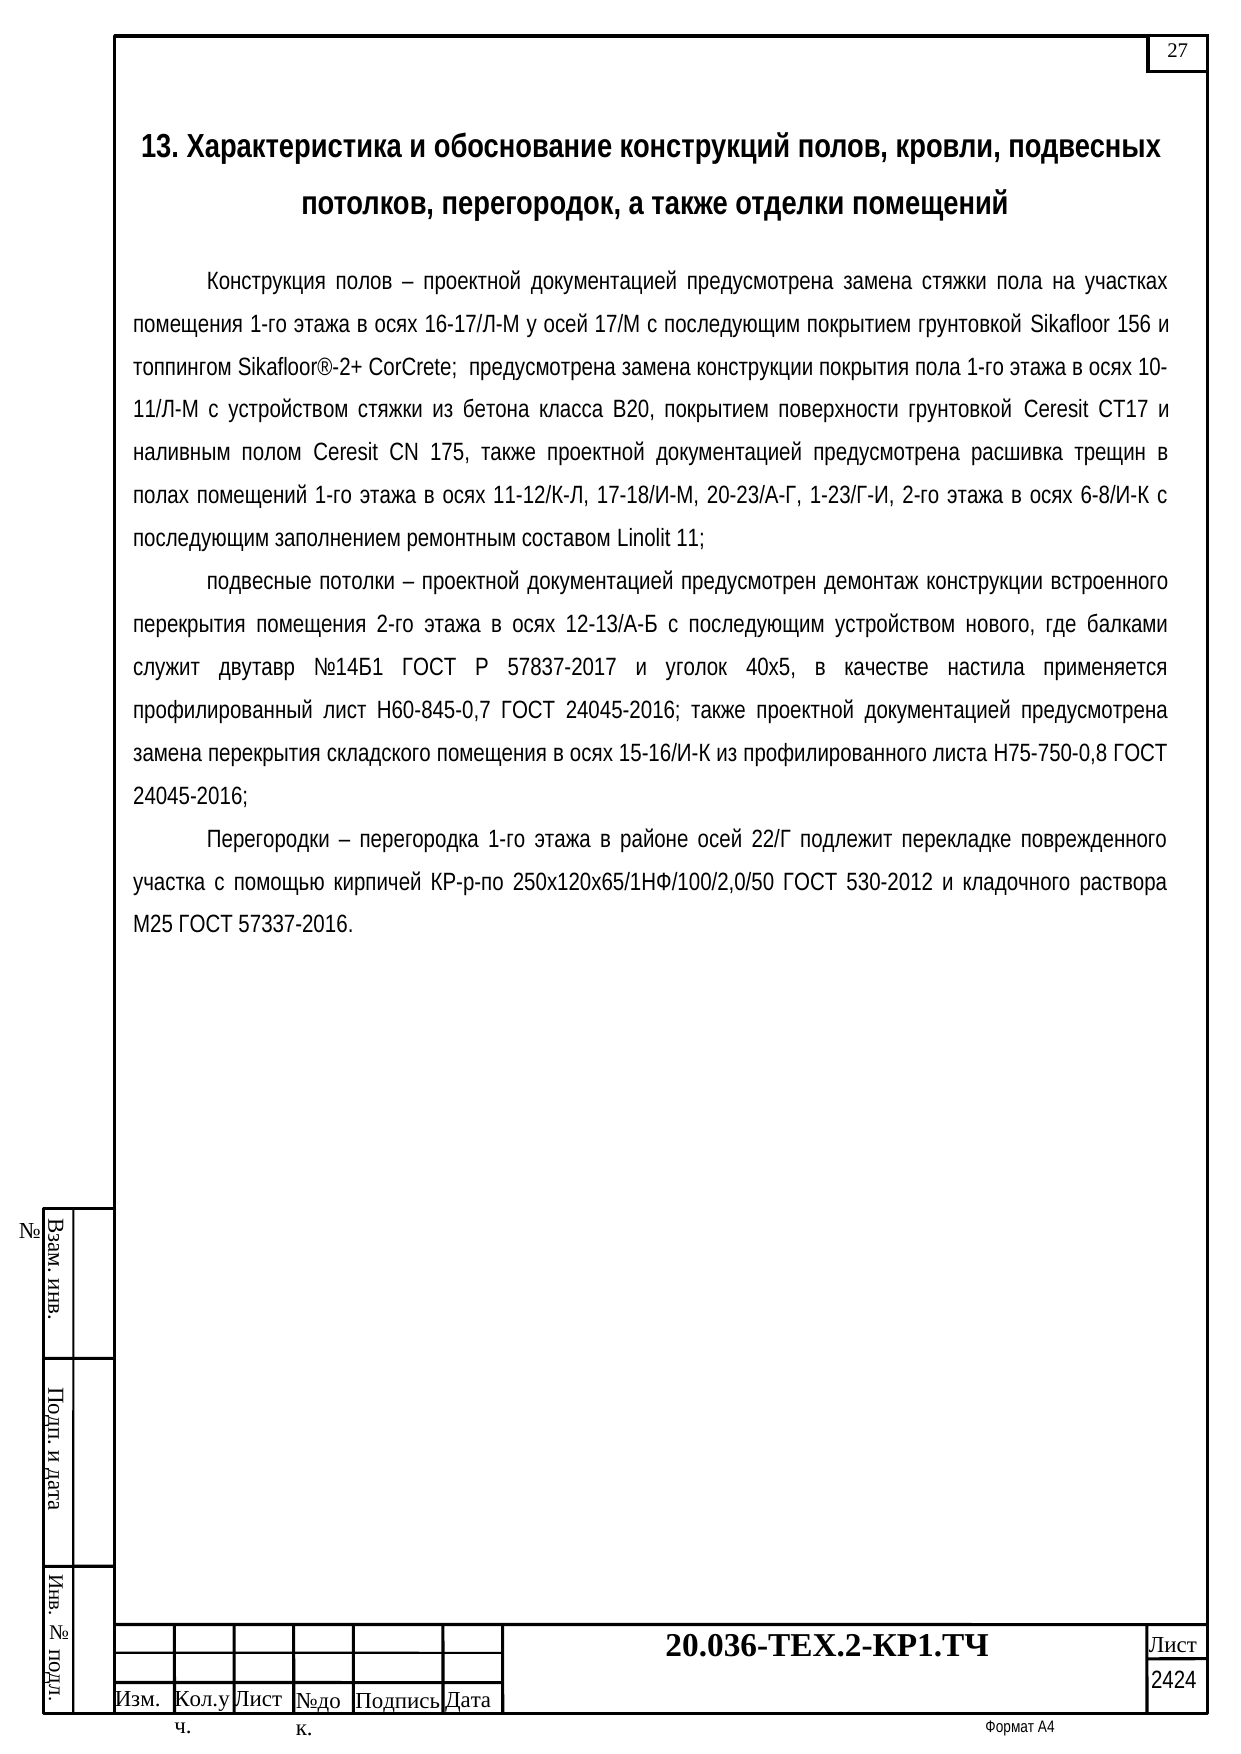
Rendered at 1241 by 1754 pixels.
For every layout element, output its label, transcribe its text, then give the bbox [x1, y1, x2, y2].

text Перегородки – перегородка 1-го этажа в районе осей 22/Г подлежит перекладке поврежденного участка с помощью кирпичей КР-р-по 250х120х65/1НФ/100/2,0/50 ГОСТ 530-2012 и кладочного раствора М25 ГОСТ 57337-2016. [133, 824, 1169, 938]
text подвесные потолки – проектной документацией предусмотрен демонтаж конструкции встроенного перекрытия помещения 2-го этажа в осях 12-13/А-Б с последующим устройством нового, где балками служит двутавр №14Б1 ГОСТ Р 57837-2017 и уголок 40х5, в качестве настила применяется профилированный лист Н60-845-0,7 ГОСТ 24045-2016; также проектной документацией предусмотрена замена перекрытия складского помещения в осях 15-16/И-К из профилированного листа Н75-750-0,8 ГОСТ 24045-2016; [133, 566, 1169, 809]
text Конструкция полов – проектной документацией предусмотрена замена стяжки пола на участках помещения 1-го этажа в осях 16-17/Л-М у осей 17/М с последующим покрытием грунтовкой Sikafloor 156 и топпингом Sikafloor®-2+ CorCrete; предусмотрена замена конструкции покрытия пола 1-го этажа в осях 10-11/Л-М с устройством стяжки из бетона класса В20, покрытием поверхности грунтовкой Ceresit CT17 и наливным полом Ceresit CN 175, также проектной документацией предусмотрена расшивка трещин в полах помещений 1-го этажа в осях 11-12/К-Л, 17-18/И-М, 20-23/А-Г, 1-23/Г-И, 2-го этажа в осях 6-8/И-К с последующим заполнением ремонтным составом Linolit 11; [133, 266, 1169, 552]
subtitle Характеристика и обоснование конструкций полов, кровли, подвесных потолков, перегородок, а также отделки помещений [133, 126, 1169, 222]
